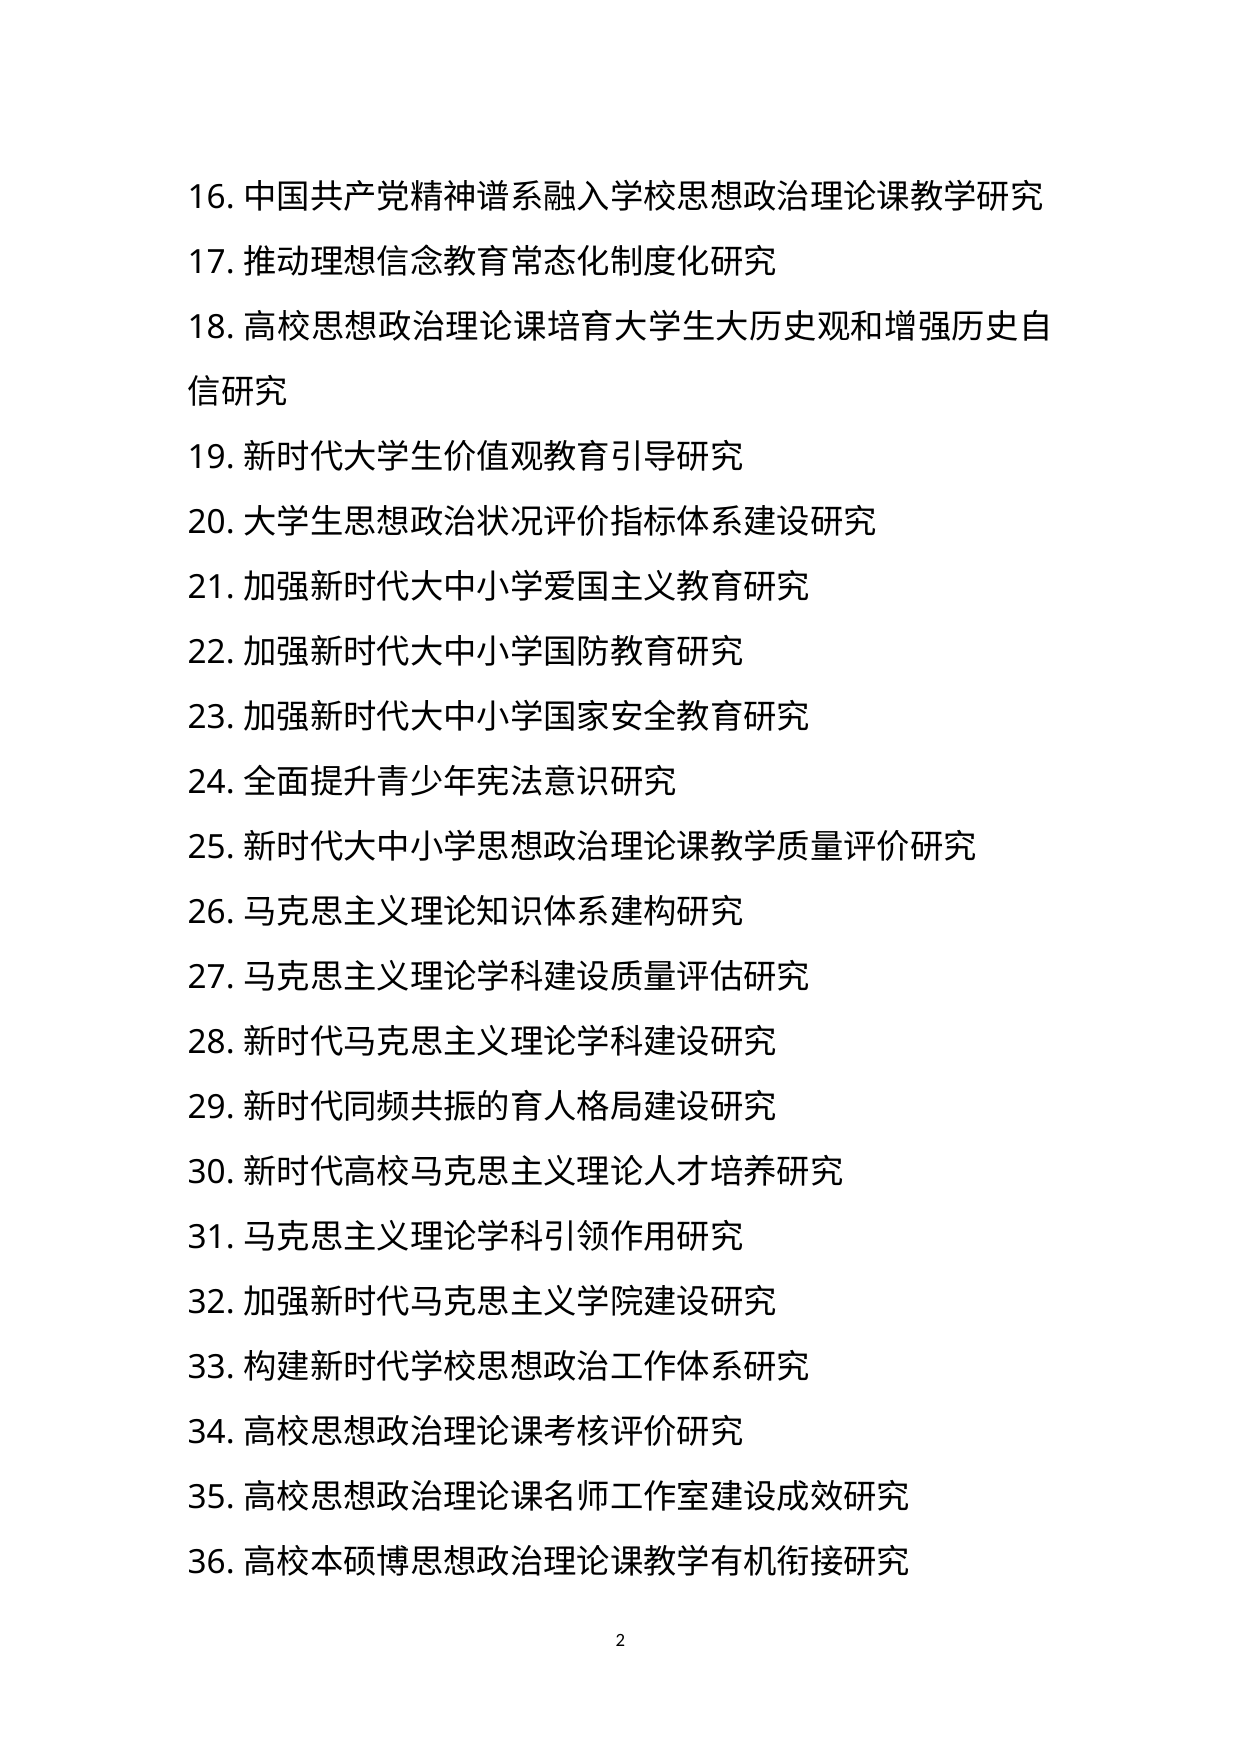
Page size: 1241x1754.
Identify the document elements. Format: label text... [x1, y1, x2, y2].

list 新时代高校马克思主义理论人才培养研究 [187, 1137, 1053, 1202]
list 高校本硕博思想政治理论课教学有机衔接研究 [187, 1527, 1053, 1592]
list 新时代大学生价值观教育引导研究 [187, 422, 1053, 487]
list 新时代大中小学思想政治理论课教学质量评价研究 [187, 812, 1053, 877]
list 加强新时代大中小学爱国主义教育研究 [187, 552, 1053, 617]
list 全面提升青少年宪法意识研究 [187, 747, 1053, 812]
list 加强新时代马克思主义学院建设研究 [187, 1267, 1053, 1332]
list 中国共产党精神谱系融入学校思想政治理论课教学研究 [187, 162, 1053, 227]
list 马克思主义理论学科引领作用研究 [187, 1202, 1053, 1267]
list 马克思主义理论学科建设质量评估研究 [187, 942, 1053, 1007]
list 新时代同频共振的育人格局建设研究 [187, 1072, 1053, 1137]
list 新时代马克思主义理论学科建设研究 [187, 1007, 1053, 1072]
list 马克思主义理论知识体系建构研究 [187, 877, 1053, 942]
list 高校思想政治理论课考核评价研究 [187, 1397, 1053, 1462]
list 构建新时代学校思想政治工作体系研究 [187, 1332, 1053, 1397]
list 推动理想信念教育常态化制度化研究 [187, 227, 1053, 292]
list 加强新时代大中小学国家安全教育研究 [187, 682, 1053, 747]
list 高校思想政治理论课名师工作室建设成效研究 [187, 1462, 1053, 1527]
list 高校思想政治理论课培育大学生大历史观和增强历史自信研究 [187, 292, 1053, 422]
list 大学生思想政治状况评价指标体系建设研究 [187, 487, 1053, 552]
list 加强新时代大中小学国防教育研究 [187, 617, 1053, 682]
